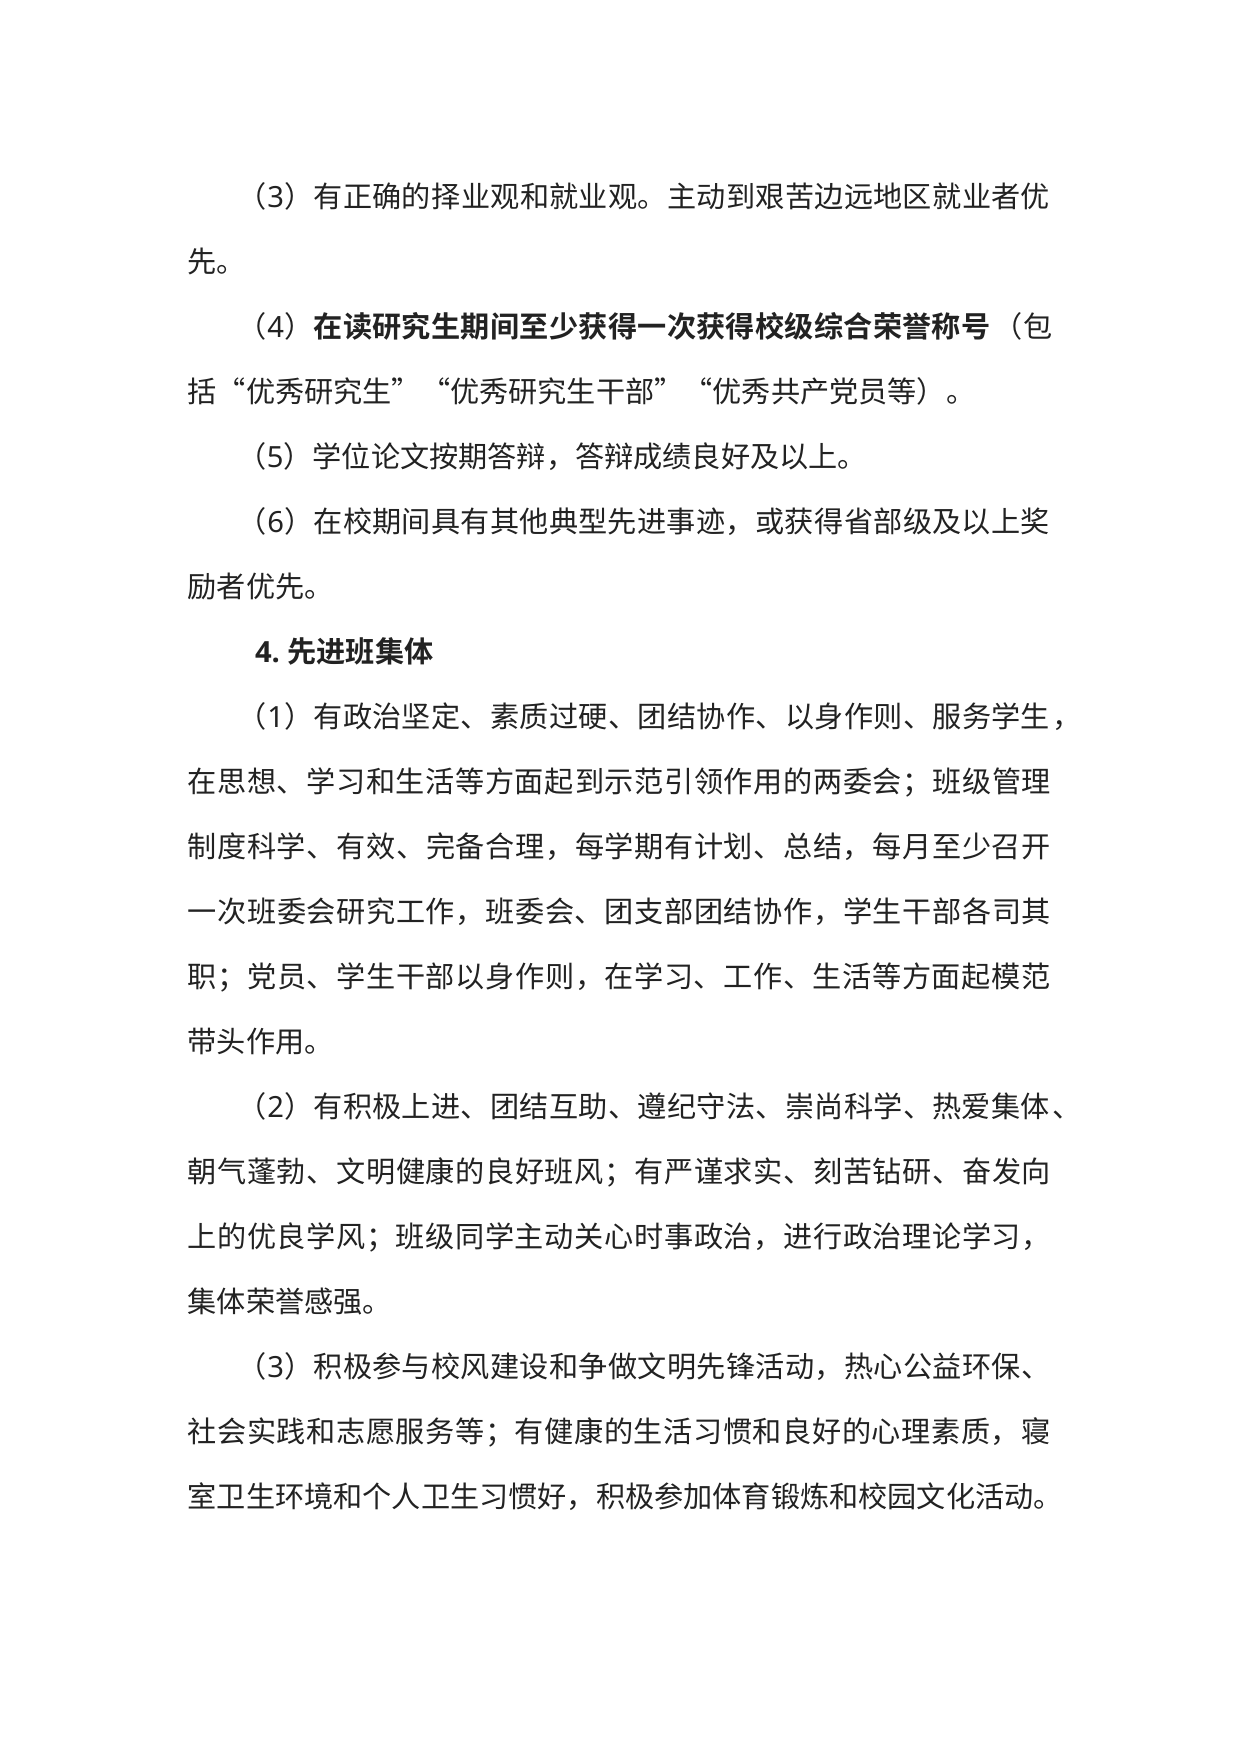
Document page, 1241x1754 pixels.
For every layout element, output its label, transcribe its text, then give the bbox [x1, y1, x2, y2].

text （3）积极参与校风建设和争做文明先锋活动，热心公益环保、社会实践和志愿服务等；有健康的生活习惯和良好的心理素质，寝室卫生环境和个人卫生习惯好，积极参加体育锻炼和校园文化活动。 [187, 1332, 1053, 1527]
text （6）在校期间具有其他典型先进事迹，或获得省部级及以上奖励者优先。 [187, 487, 1053, 617]
text （1）有政治坚定、素质过硬、团结协作、以身作则、服务学生，在思想、学习和生活等方面起到示范引领作用的两委会；班级管理制度科学、有效、完备合理，每学期有计划、总结，每月至少召开一次班委会研究工作，班委会、团支部团结协作，学生干部各司其职；党员、学生干部以身作则，在学习、工作、生活等方面起模范带头作用。 [187, 682, 1053, 1072]
text （5）学位论文按期答辩，答辩成绩良好及以上。 [187, 422, 1053, 487]
text （3）有正确的择业观和就业观。主动到艰苦边远地区就业者优先。 [187, 162, 1053, 292]
text （4）在读研究生期间至少获得一次获得校级综合荣誉称号（包括“优秀研究生”“优秀研究生干部”“优秀共产党员等）。 [187, 292, 1053, 422]
text （2）有积极上进、团结互助、遵纪守法、崇尚科学、热爱集体、朝气蓬勃、文明健康的良好班风；有严谨求实、刻苦钻研、奋发向上的优良学风；班级同学主动关心时事政治，进行政治理论学习，集体荣誉感强。 [187, 1072, 1053, 1332]
text 4. 先进班集体 [187, 617, 1053, 682]
